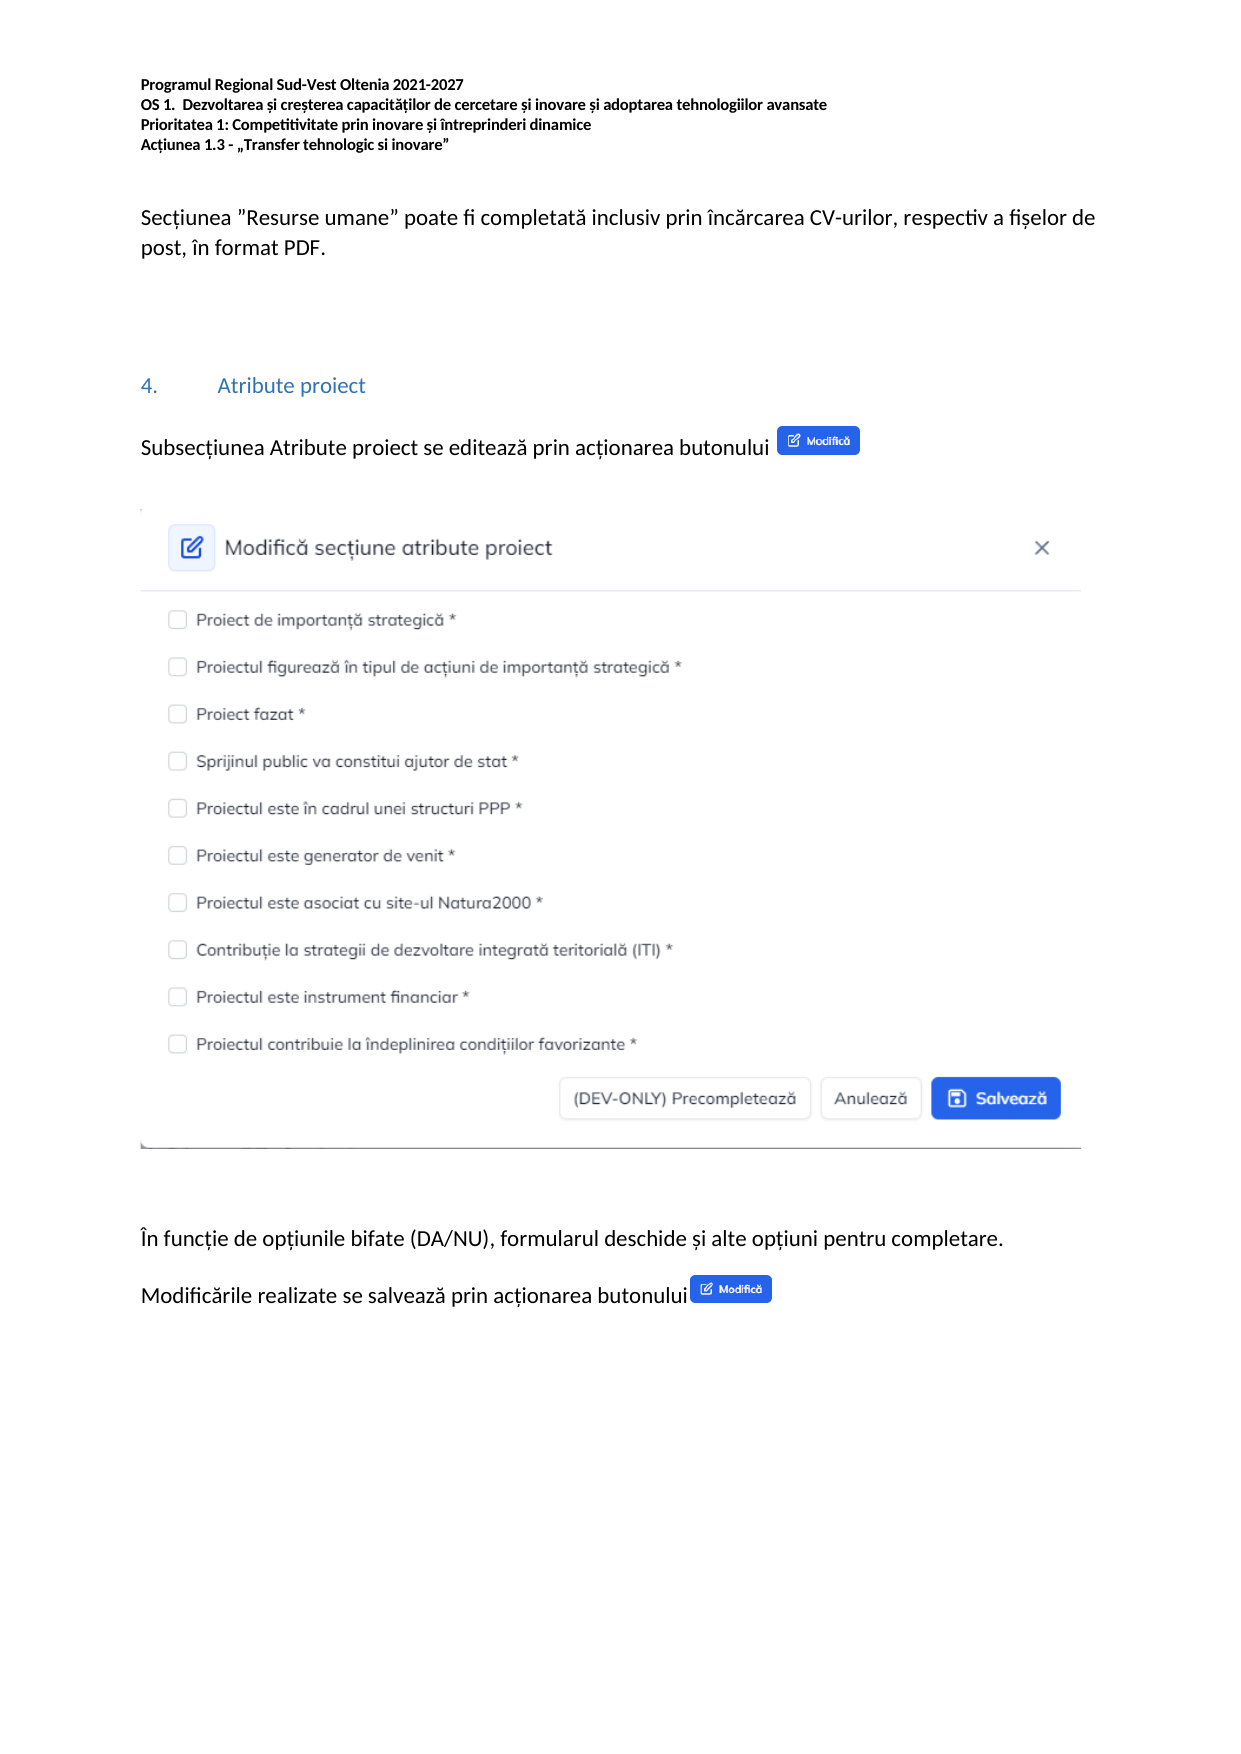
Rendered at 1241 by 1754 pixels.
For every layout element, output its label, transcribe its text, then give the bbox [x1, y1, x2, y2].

text Modificările realizate se salvează prin acționarea butonului [141, 1272, 1122, 1309]
subtitle Atribute proiect [141, 371, 1122, 399]
list Subsecțiunea Atribute proiect se editează prin acționarea butonului [141, 424, 1122, 461]
picture [688, 1272, 773, 1304]
text În funcție de opțiunile bifate (DA/NU), formularul deschide și alte opțiuni pentru completare. [141, 1224, 1122, 1252]
picture [140, 509, 1081, 1149]
picture [775, 423, 860, 456]
text Secțiunea ”Resurse umane” poate fi completată inclusiv prin încărcarea CV-urilor, respectiv a fișelor de post, în format PDF. [141, 203, 1122, 262]
